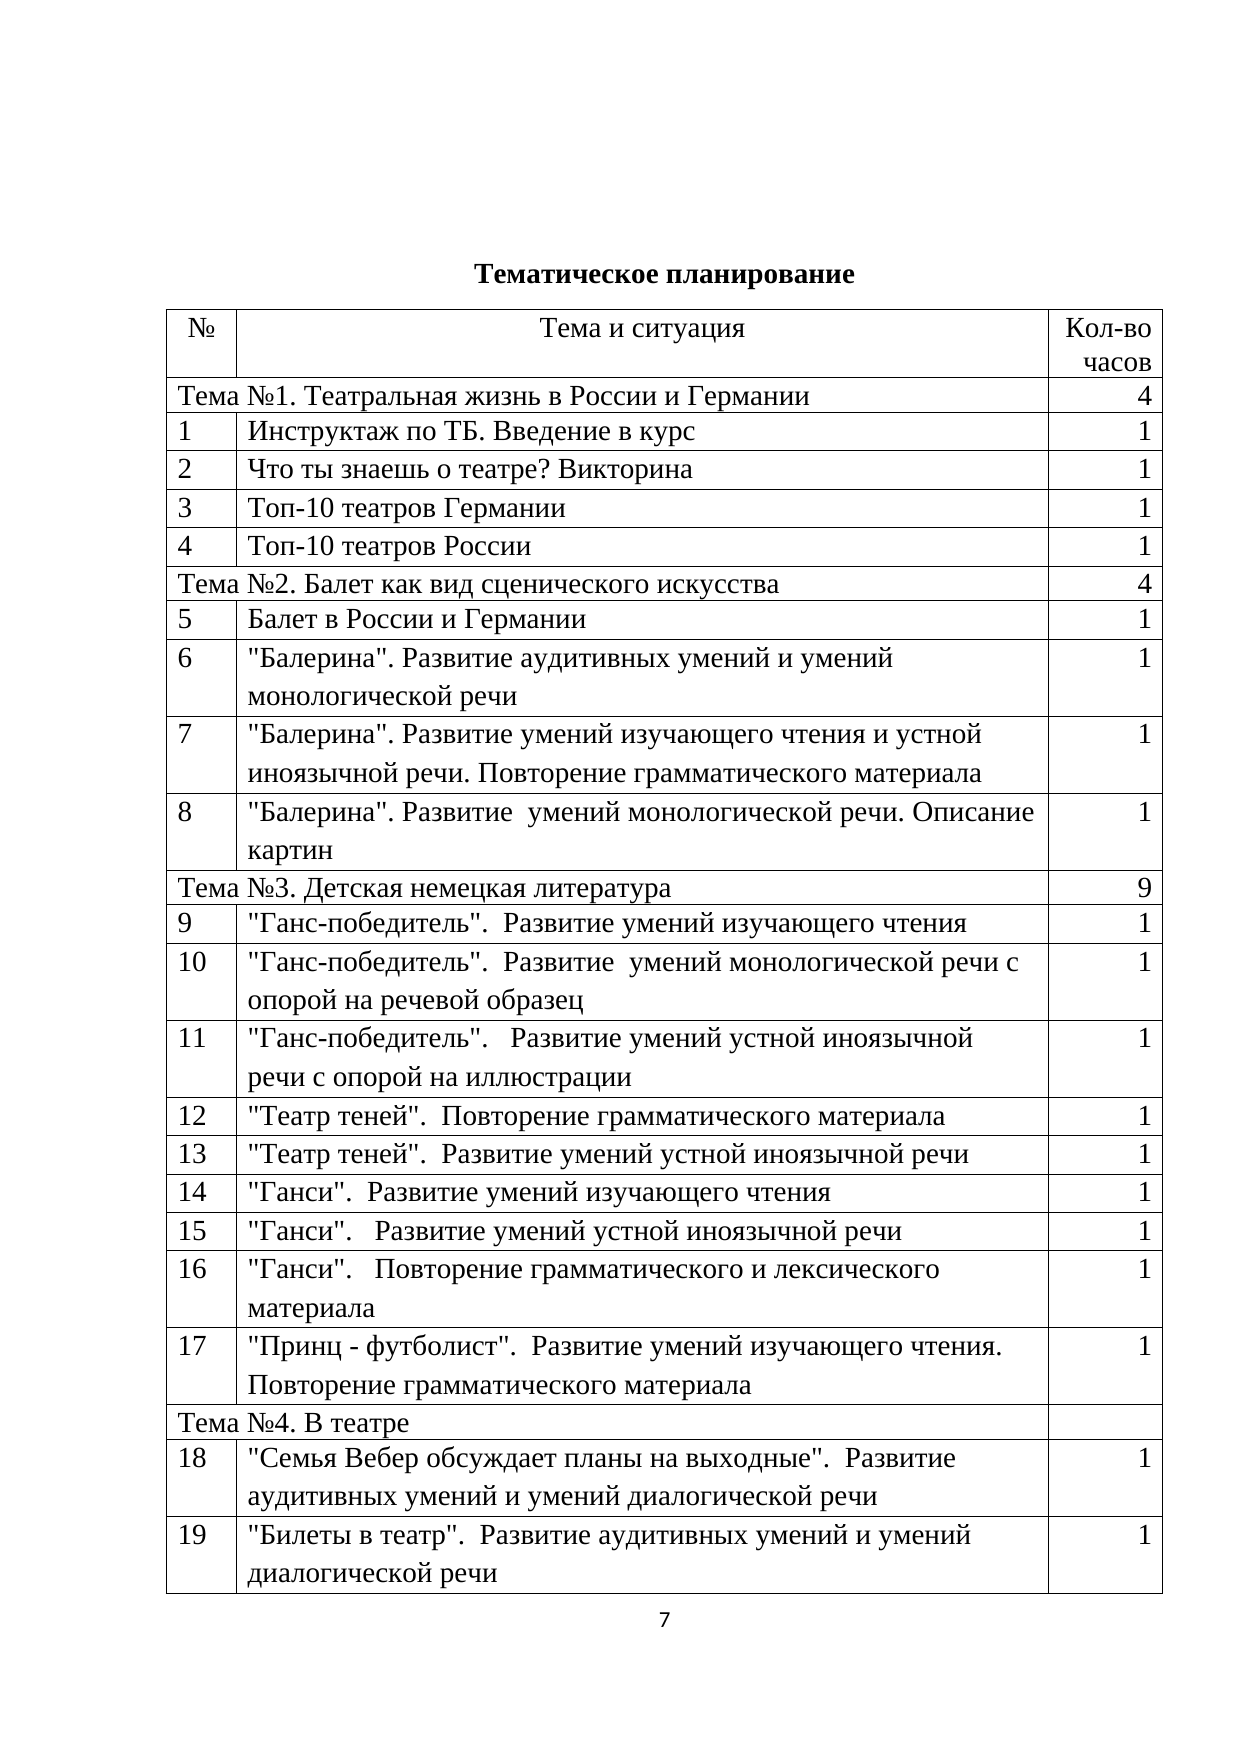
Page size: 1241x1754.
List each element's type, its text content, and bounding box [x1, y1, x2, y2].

table_cell Тема №2. Балет как вид сценического искусства [167, 567, 1048, 600]
table_cell 4 [167, 528, 236, 566]
table_cell 1 [1049, 905, 1162, 943]
table_cell "Принц - футболист". Развитие умений изучающего чтения. Повторение грамматического материала [237, 1328, 1048, 1404]
table_cell 1 [1049, 1213, 1162, 1250]
table_cell "Ганси". Развитие умений изучающего чтения [237, 1175, 1048, 1212]
table_cell "Ганси". Развитие умений устной иноязычной речи [237, 1213, 1048, 1250]
table_cell 1 [1049, 1251, 1162, 1327]
table_cell 11 [167, 1021, 236, 1097]
table_cell 9 [1049, 871, 1162, 904]
table_cell "Балерина". Развитие аудитивных умений и умений монологической речи [237, 640, 1048, 716]
table_cell "Балерина". Развитие умений изучающего чтения и устной иноязычной речи. Повторение грамматического материала [237, 717, 1048, 793]
table_cell Инструктаж по ТБ. Введение в курс [237, 413, 1048, 450]
table_cell 2 [167, 451, 236, 489]
table_cell "Театр теней". Повторение грамматического материала [237, 1098, 1048, 1135]
table_cell "Билеты в театр". Развитие аудитивных умений и умений диалогической речи [237, 1517, 1048, 1593]
table_cell 1 [1049, 1021, 1162, 1097]
table_cell 17 [167, 1328, 236, 1404]
table_cell 1 [1049, 1517, 1162, 1593]
table_cell 4 [1049, 378, 1162, 412]
table_cell 13 [167, 1136, 236, 1173]
table_cell [1049, 1405, 1162, 1439]
table_cell 3 [167, 490, 236, 527]
table_cell "Балерина". Развитие умений монологической речи. Описание картин [237, 794, 1048, 869]
table_cell 1 [1049, 640, 1162, 716]
table_cell 1 [1049, 490, 1162, 527]
table_cell 7 [167, 717, 236, 793]
table_cell 8 [167, 794, 236, 869]
table_cell 19 [167, 1517, 236, 1593]
table_cell "Ганс-победитель". Развитие умений монологической речи с опорой на речевой образец [237, 944, 1048, 1019]
table_cell "Ганси". Повторение грамматического и лексического материала [237, 1251, 1048, 1327]
table_cell "Ганс-победитель". Развитие умений устной иноязычной речи с опорой на иллюстрации [237, 1021, 1048, 1097]
table_cell "Семья Вебер обсуждает планы на выходные". Развитие аудитивных умений и умений диалогической речи [237, 1440, 1048, 1516]
table_cell Тема №4. В театре [167, 1405, 1048, 1439]
table_cell 1 [1049, 413, 1162, 450]
table_cell 1 [1049, 451, 1162, 489]
table_cell Балет в России и Германии [237, 601, 1048, 639]
table_header Кол-во часов [1049, 310, 1162, 377]
table_cell 4 [1049, 567, 1162, 600]
table_cell 1 [1049, 601, 1162, 639]
text Тематическое планирование [177, 256, 1152, 290]
table_cell 1 [1049, 1098, 1162, 1135]
table_cell 1 [1049, 794, 1162, 869]
table_header № [167, 310, 236, 377]
table_cell Тема №1. Театральная жизнь в России и Германии [167, 378, 1048, 412]
table_cell 15 [167, 1213, 236, 1250]
table_cell Топ-10 театров Германии [237, 490, 1048, 527]
table_cell Тема №3. Детская немецкая литература [167, 871, 1048, 904]
table_cell 14 [167, 1175, 236, 1212]
table_cell 1 [1049, 1328, 1162, 1404]
table_cell 1 [1049, 1175, 1162, 1212]
table_cell 9 [167, 905, 236, 943]
table_cell 5 [167, 601, 236, 639]
table_header Тема и ситуация [237, 310, 1048, 377]
table_cell 1 [1049, 717, 1162, 793]
table_cell 6 [167, 640, 236, 716]
table_cell 1 [1049, 1440, 1162, 1516]
table_cell Что ты знаешь о театре? Викторина [237, 451, 1048, 489]
table_cell 10 [167, 944, 236, 1019]
table_cell "Ганс-победитель". Развитие умений изучающего чтения [237, 905, 1048, 943]
table_cell 1 [167, 413, 236, 450]
table_cell "Театр теней". Развитие умений устной иноязычной речи [237, 1136, 1048, 1173]
table_cell 12 [167, 1098, 236, 1135]
table_cell 1 [1049, 528, 1162, 566]
table_cell 16 [167, 1251, 236, 1327]
table_cell Топ-10 театров России [237, 528, 1048, 566]
table_cell 18 [167, 1440, 236, 1516]
table_cell 1 [1049, 944, 1162, 1019]
table_cell 1 [1049, 1136, 1162, 1173]
